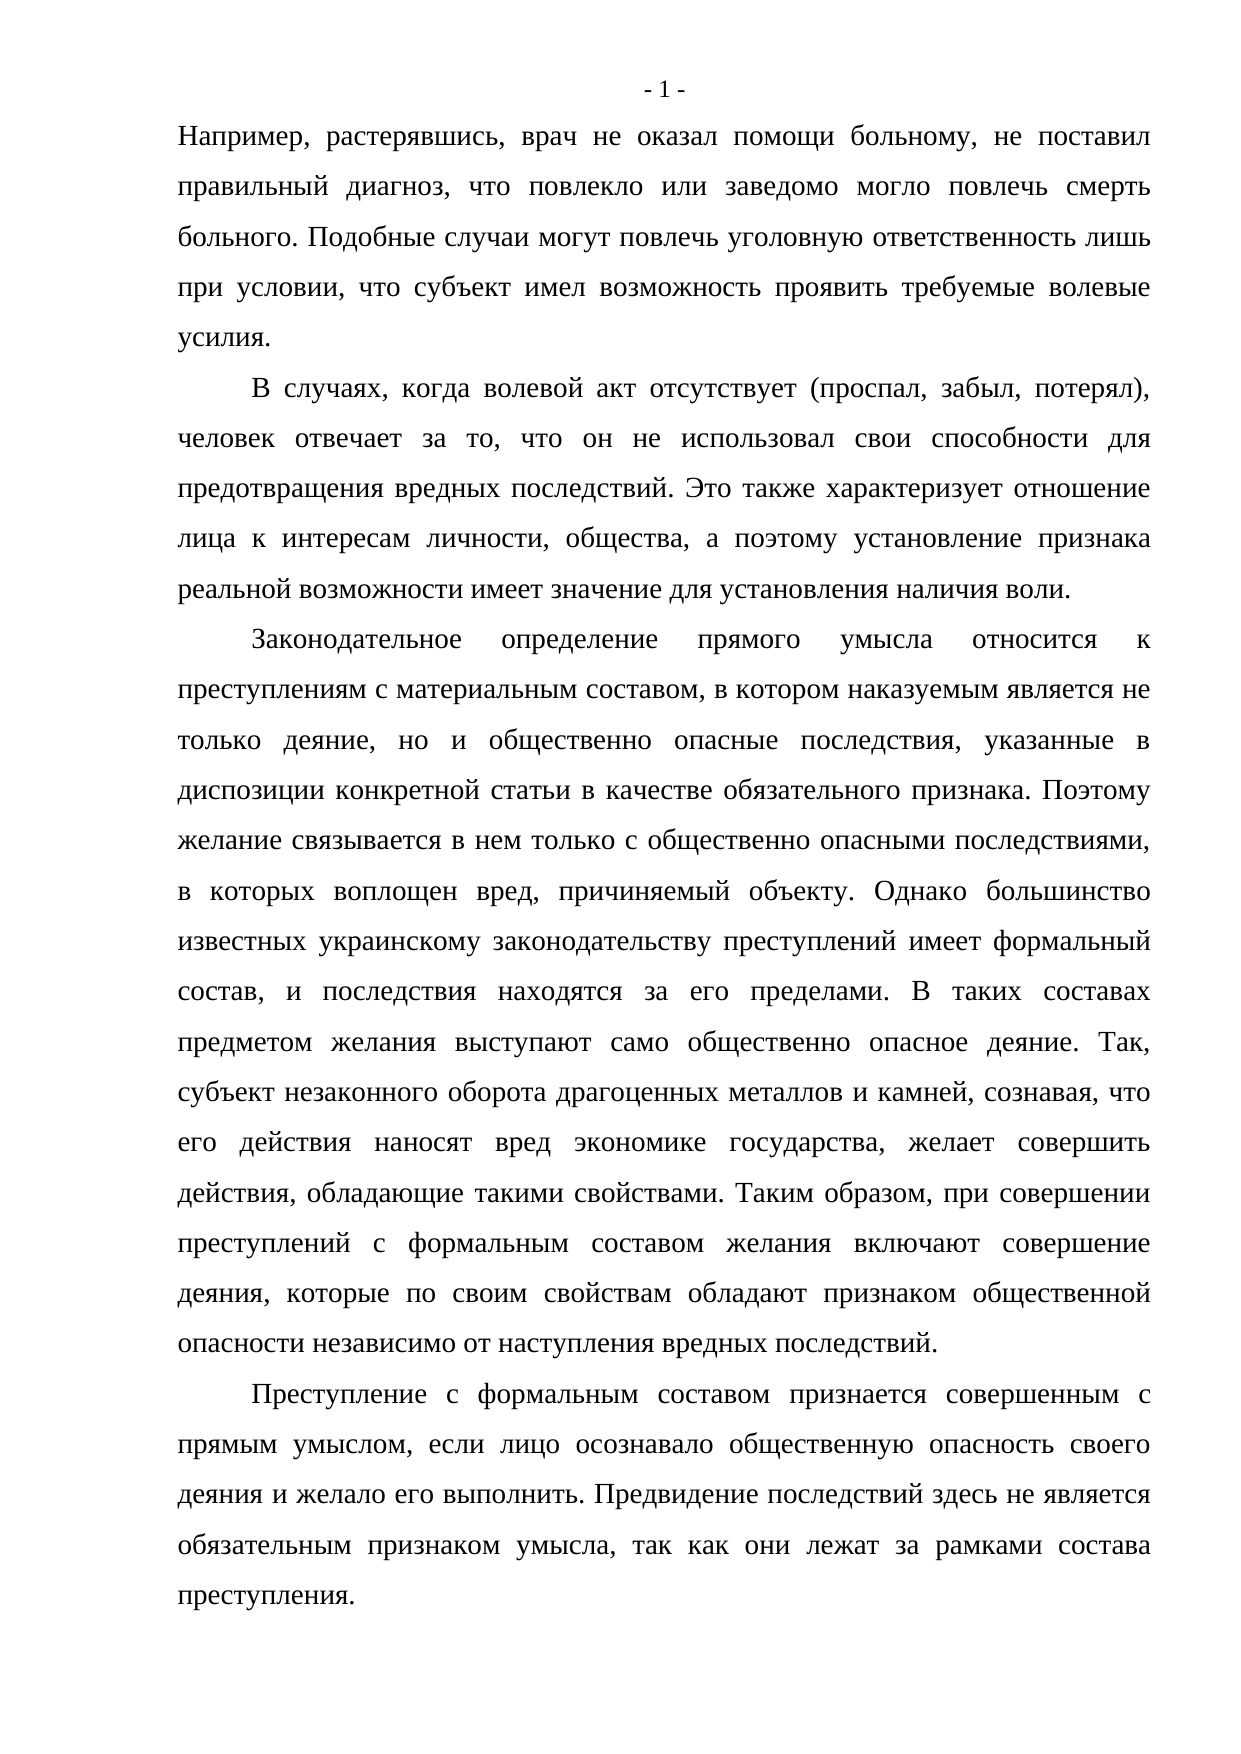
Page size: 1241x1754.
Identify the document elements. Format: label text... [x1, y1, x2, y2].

text Законодательное определение прямого умысла относится к преступлениям с материальным составом, в котором наказуемым является не только деяние, но и общественно опасные последствия, указанные в диспозиции конкретной статьи в качестве обязательного признака. Поэтому желание связывается в нем только с общественно опасными последствиями, в которых воплощен вред, причиняемый объекту. Однако большинство известных украинскому законодательству преступлений имеет формальный состав, и последствия находятся за его пределами. В таких составах предметом желания выступают само общественно опасное деяние. Так, субъект незаконного оборота драгоценных металлов и камней, сознавая, что его действия наносят вред экономике государства, желает совершить действия, обладающие такими свойствами. Таким образом, при совершении преступлений с формальным составом желания включают совершение деяния, которые по своим свойствам обладают признаком общественной опасности независимо от наступления вредных последствий. [177, 621, 1152, 1359]
text В случаях, когда волевой акт отсутствует (проспал, забыл, потерял), человек отвечает за то, что он не использовал свои способности для предотвращения вредных последствий. Это также характеризует отношение лица к интересам личности, общества, а поэтому установление признака реальной возможности имеет значение для установления наличия воли. [177, 370, 1152, 604]
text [177, 118, 1152, 353]
text Преступление с формальным составом признается совершенным с прямым умыслом, если лицо осознавало общественную опасность своего деяния и желало его выполнить. Предвидение последствий здесь не является обязательным признаком умысла, так как они лежат за рамками состава преступления. [177, 1376, 1152, 1611]
